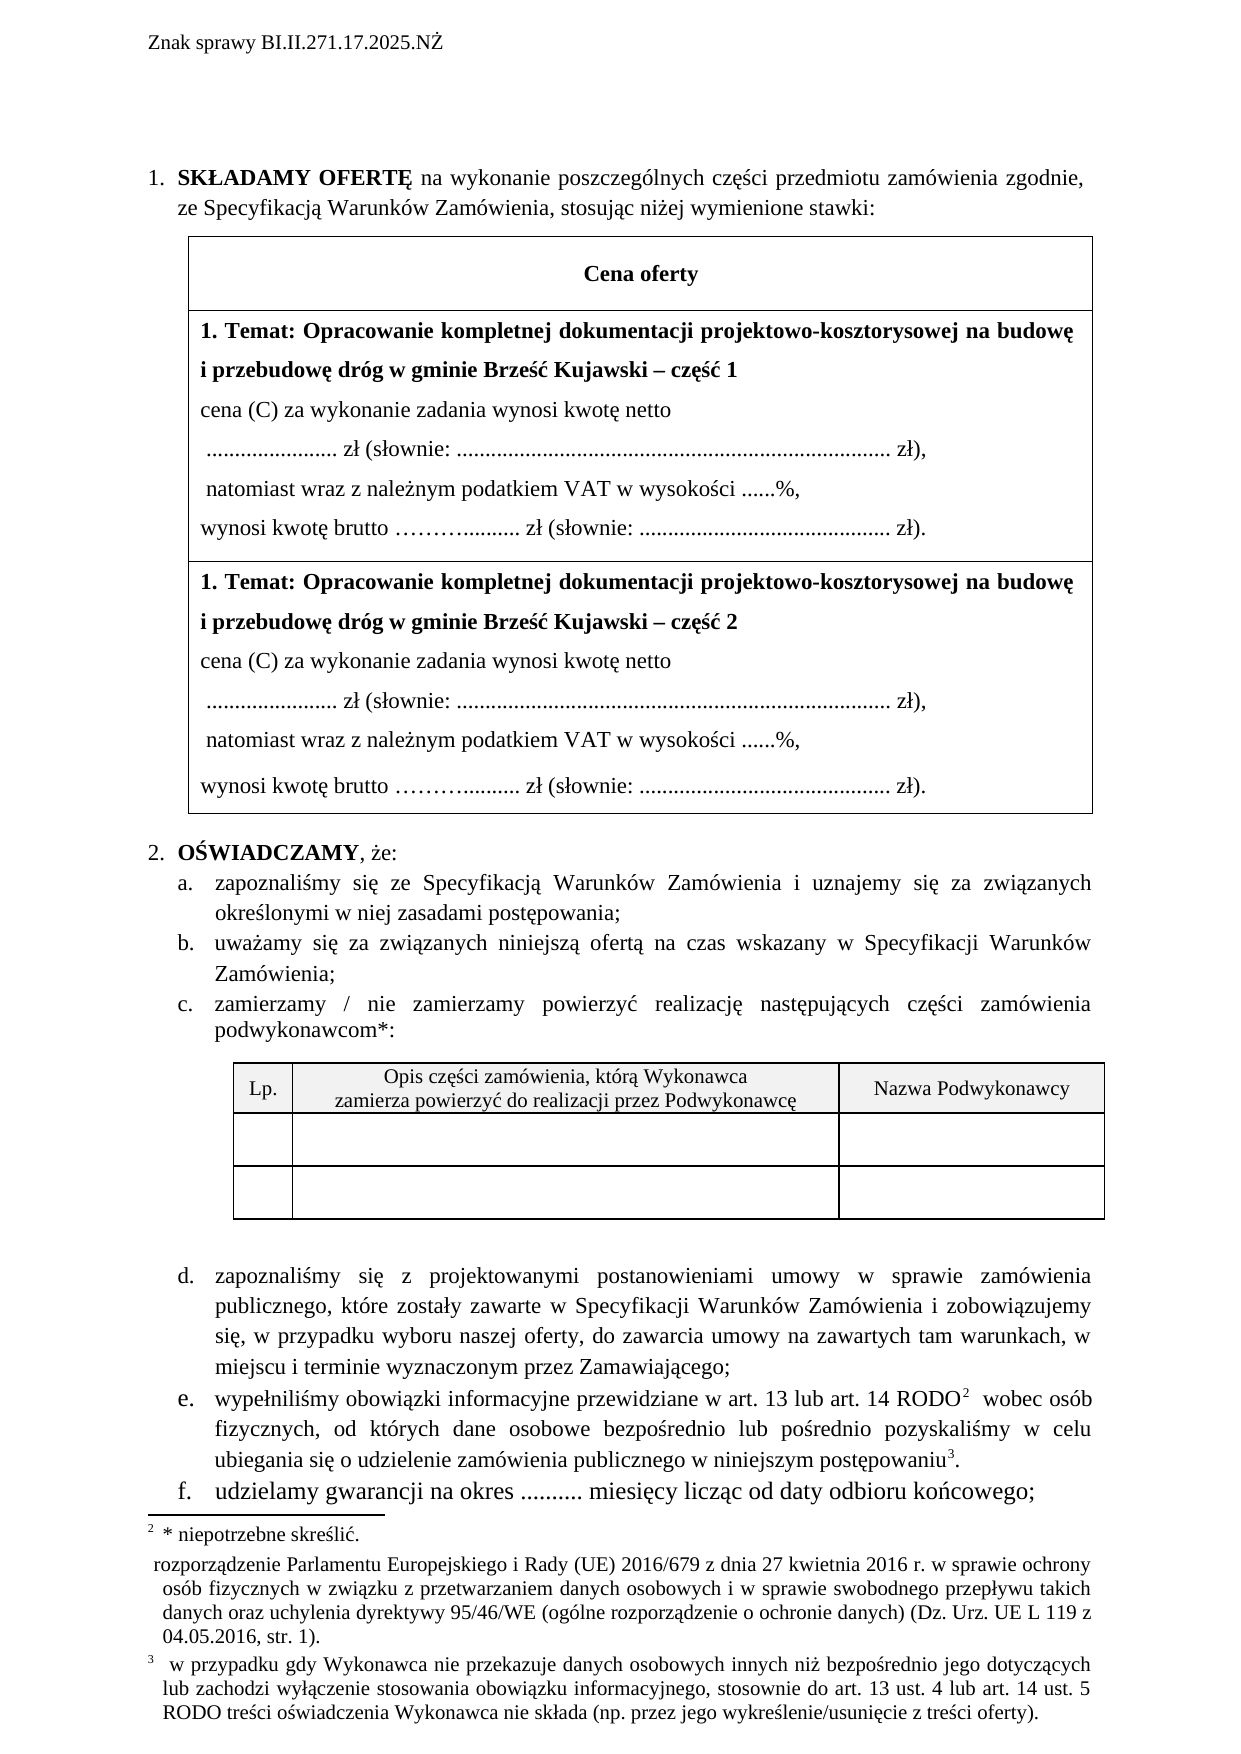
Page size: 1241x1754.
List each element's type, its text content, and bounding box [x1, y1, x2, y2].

list zapoznaliśmy się z projektowanymi postanowieniami umowy w sprawie zamówienia publicznego, które zostały zawarte w Specyfikacji Warunków Zamówienia i zobowiązujemy się, w przypadku wyboru naszej oferty, do zawarcia umowy na zawartych tam warunkach, w miejscu i terminie wyznaczonym przez Zamawiającego; [177, 1262, 1093, 1379]
table_cell [234, 1114, 292, 1165]
table_header Cena oferty [189, 237, 1092, 309]
table_cell [293, 1167, 838, 1218]
table_cell [293, 1114, 838, 1165]
table_cell 1. Temat: Opracowanie kompletnej dokumentacji projektowo-kosztorysowej na budowę i przebudowę dróg w gminie Brześć Kujawski – część 1 cena (C) za wykonanie zadania wynosi kwotę netto ....................... zł (słownie: ............................................................................ zł), natomiast wraz z należnym podatkiem VAT w wysokości ......%, wynosi kwotę brutto ……….......... zł (słownie: ............................................ zł). [189, 311, 1092, 561]
table_cell [234, 1167, 292, 1218]
table_header Opis części zamówienia, którą Wykonawca zamierza powierzyć do realizacji przez Podwykonawcę [293, 1064, 838, 1112]
table_cell [840, 1167, 1104, 1218]
table_cell [840, 1114, 1104, 1165]
list zapoznaliśmy się ze Specyfikacją Warunków Zamówienia i uznajemy się za związanych określonymi w niej zasadami postępowania; [177, 869, 1093, 926]
table_cell 1. Temat: Opracowanie kompletnej dokumentacji projektowo-kosztorysowej na budowę i przebudowę dróg w gminie Brześć Kujawski – część 2 cena (C) za wykonanie zadania wynosi kwotę netto ....................... zł (słownie: ............................................................................ zł), natomiast wraz z należnym podatkiem VAT w wysokości ......%, wynosi kwotę brutto ……….......... zł (słownie: ............................................ zł). [189, 562, 1092, 813]
list wypełniliśmy obowiązki informacyjne przewidziane w art. 13 lub art. 14 RODO wobec osób fizycznych, od których dane osobowe bezpośrednio lub pośrednio pozyskaliśmy w celu ubiegania się o udzielenie zamówienia publicznego w niniejszym postępowaniu. [177, 1383, 1093, 1472]
list SKŁADAMY OFERTĘ na wykonanie poszczególnych części przedmiotu zamówienia zgodnie, ze Specyfikacją Warunków Zamówienia, stosując niżej wymienione stawki: [148, 164, 1093, 220]
table_header Nazwa Podwykonawcy [840, 1064, 1104, 1112]
list uważamy się za związanych niniejszą ofertą na czas wskazany w Specyfikacji Warunków Zamówienia; [177, 929, 1093, 986]
list udzielamy gwarancji na okres .......... miesięcy licząc od daty odbioru końcowego; [177, 1476, 1093, 1505]
list zamierzamy / nie zamierzamy powierzyć realizację następujących części zamówienia podwykonawcom*: [177, 990, 1093, 1042]
table_header Lp. [234, 1064, 292, 1112]
list OŚWIADCZAMY, że: [148, 839, 1093, 865]
